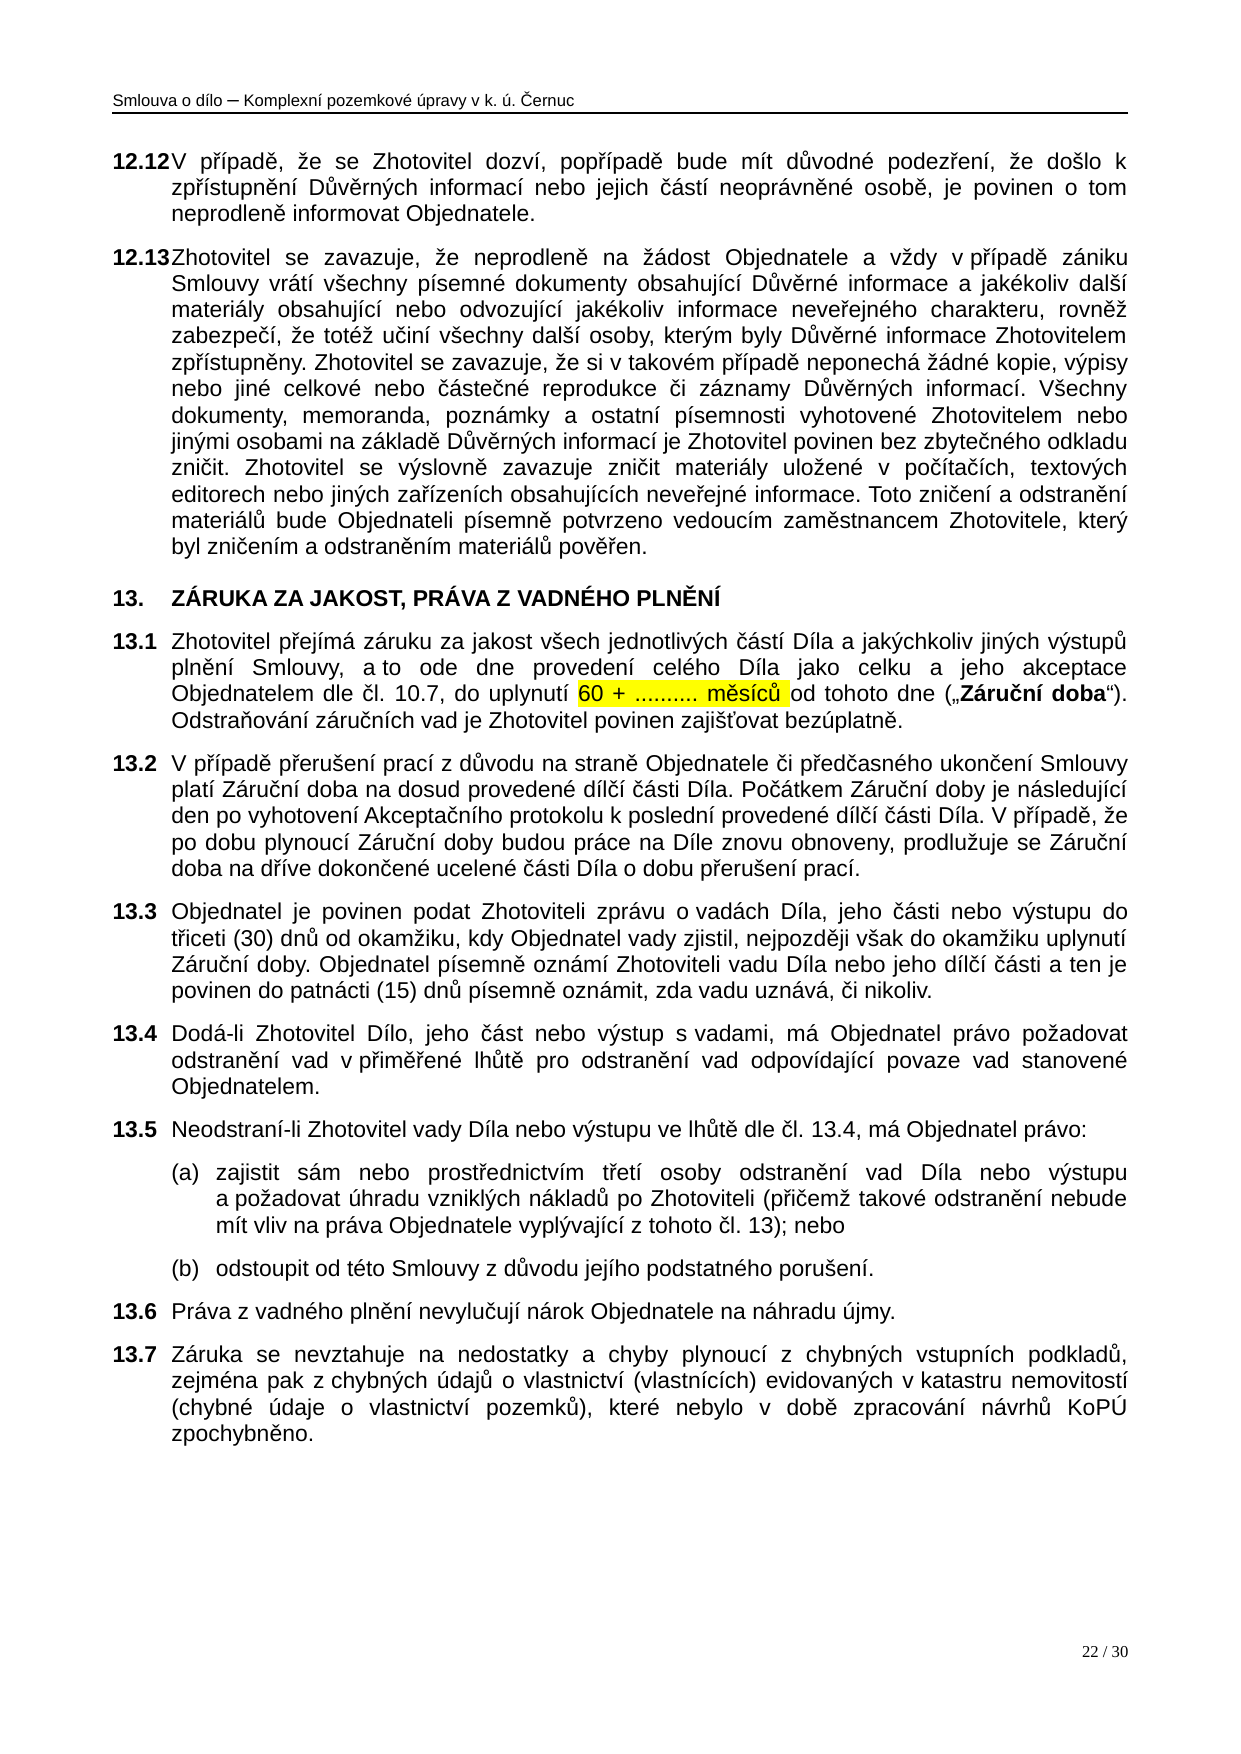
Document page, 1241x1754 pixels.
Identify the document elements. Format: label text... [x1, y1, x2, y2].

text Záruka za jakost, práva z vadného plnění [112, 585, 1128, 611]
text Dodá-li Zhotovitel Dílo, jeho část nebo výstup s vadami, má Objednatel právo požadovat odstranění vad v přiměřené lhůtě pro odstranění vad odpovídající povaze vad stanovené Objednatelem. [112, 1020, 1128, 1099]
text Práva z vadného plnění nevylučují nárok Objednatele na náhradu újmy. [112, 1298, 1128, 1324]
text odstoupit od této Smlouvy z důvodu jejího podstatného porušení. [171, 1255, 1128, 1281]
list zajistit sám nebo prostřednictvím třetí osoby odstranění vad Díla nebo výstupu a požadovat úhradu vzniklých nákladů po Zhotoviteli (přičemž takové odstranění nebude mít vliv na práva Objednatele vyplývající z tohoto čl. 13); nebo [171, 1159, 1128, 1238]
text V případě, že se Zhotovitel dozví, popřípadě bude mít důvodné podezření, že došlo k zpřístupnění Důvěrných informací nebo jejich částí neoprávněné osobě, je povinen o tom neprodleně informovat Objednatele. [112, 148, 1128, 227]
text Zhotovitel se zavazuje, že neprodleně na žádost Objednatele a vždy v případě zániku Smlouvy vrátí všechny písemné dokumenty obsahující Důvěrné informace a jakékoliv další materiály obsahující nebo odvozující jakékoliv informace neveřejného charakteru, rovněž zabezpečí, že totéž učiní všechny další osoby, kterým byly Důvěrné informace Zhotovitelem zpřístupněny. Zhotovitel se zavazuje, že si v takovém případě neponechá žádné kopie, výpisy nebo jiné celkové nebo částečné reprodukce či záznamy Důvěrných informací. Všechny dokumenty, memoranda, poznámky a ostatní písemnosti vyhotovené Zhotovitelem nebo jinými osobami na základě Důvěrných informací je Zhotovitel povinen bez zbytečného odkladu zničit. Zhotovitel se výslovně zavazuje zničit materiály uložené v počítačích, textových editorech nebo jiných zařízeních obsahujících neveřejné informace. Toto zničení a odstranění materiálů bude Objednateli písemně potvrzeno vedoucím zaměstnancem Zhotovitele, který byl zničením a odstraněním materiálů pověřen. [112, 243, 1128, 560]
text Objednatel je povinen podat Zhotoviteli zprávu o vadách Díla, jeho části nebo výstupu do třiceti (30) dnů od okamžiku, kdy Objednatel vady zjistil, nejpozději však do okamžiku uplynutí Záruční doby. Objednatel písemně oznámí Zhotoviteli vadu Díla nebo jeho dílčí části a ten je povinen do patnácti (15) dnů písemně oznámit, zda vadu uznává, či nikoliv. [112, 898, 1128, 1004]
text Záruka se nevztahuje na nedostatky a chyby plynoucí z chybných vstupních podkladů, zejména pak z chybných údajů o vlastnictví (vlastnících) evidovaných v katastru nemovitostí (chybné údaje o vlastnictví pozemků), které nebylo v době zpracování návrhů KoPÚ zpochybněno. [112, 1341, 1128, 1446]
text Zhotovitel přejímá záruku za jakost všech jednotlivých částí Díla a jakýchkoliv jiných výstupů plnění Smlouvy, a to ode dne provedení celého Díla jako celku a jeho akceptace Objednatelem dle čl. 10.7, do uplynutí 60 + .......... měsíců od tohoto dne („Záruční doba“). Odstraňování záručních vad je Zhotovitel povinen zajišťovat bezúplatně. [112, 628, 1128, 733]
text V případě přerušení prací z důvodu na straně Objednatele či předčasného ukončení Smlouvy platí Záruční doba na dosud provedené dílčí části Díla. Počátkem Záruční doby je následující den po vyhotovení Akceptačního protokolu k poslední provedené dílčí části Díla. V případě, že po dobu plynoucí Záruční doby budou práce na Díle znovu obnoveny, prodlužuje se Záruční doba na dříve dokončené ucelené části Díla o dobu přerušení prací. [112, 750, 1128, 882]
text Neodstraní-li Zhotovitel vady Díla nebo výstupu ve lhůtě dle čl. 13.4, má Objednatel právo: [112, 1116, 1128, 1142]
